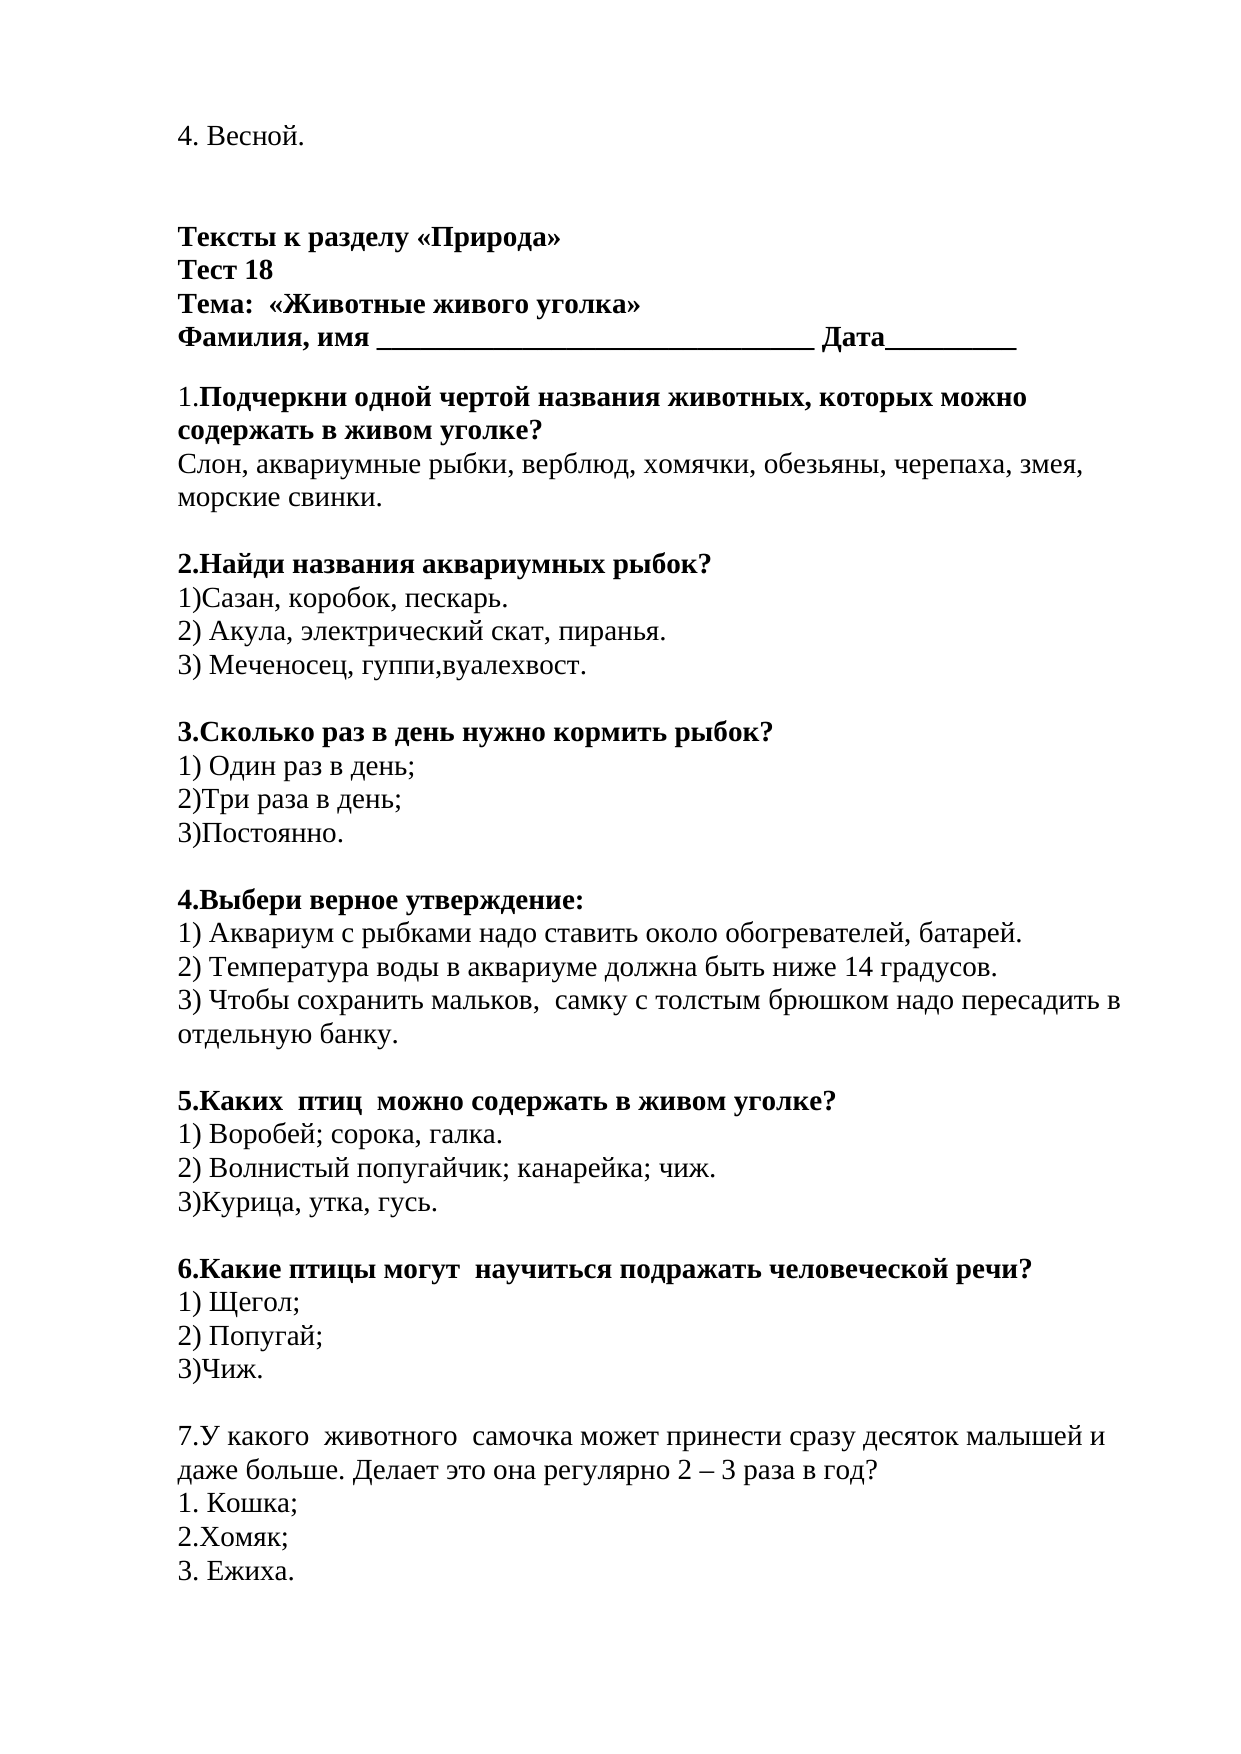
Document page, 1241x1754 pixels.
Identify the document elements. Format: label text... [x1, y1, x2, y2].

text 7.У какого животного самочка может принести сразу десяток малышей и даже больше. Делает это она регулярно 2 – 3 раза в год? [177, 1418, 1152, 1486]
text 3)Постоянно. [177, 815, 1152, 848]
text 2.Найди названия аквариумных рыбок? [177, 546, 1152, 580]
text 4.Выбери верное утверждение: [177, 882, 1152, 915]
text 1.Подчеркни одной чертой названия животных, которых можно содержать в живом уголке? [177, 379, 1152, 446]
text 1) Щегол; [177, 1284, 1152, 1318]
text 2)Три раза в день; [177, 781, 1152, 815]
text Фамилия, имя ______________________________ Дата_________ [177, 319, 1152, 353]
text 2) Попугай; [177, 1318, 1152, 1351]
text 1) Аквариум с рыбками надо ставить около обогревателей, батарей. [177, 915, 1152, 949]
text 6.Какие птицы могут научиться подражать человеческой речи? [177, 1251, 1152, 1284]
text 2) Волнистый попугайчик; канарейка; чиж. [177, 1150, 1152, 1184]
text Тест 18 [177, 252, 1152, 286]
text 1)Сазан, коробок, пескарь. [177, 580, 1152, 613]
text Тексты к разделу «Природа» [177, 219, 1152, 252]
text Тема: «Животные живого уголка» [177, 286, 1152, 319]
text 2) Акула, электрический скат, пиранья. [177, 613, 1152, 647]
text 3) Чтобы сохранить мальков, самку с толстым брюшком надо пересадить в отдельную банку. [177, 982, 1152, 1049]
text 1) Один раз в день; [177, 748, 1152, 781]
text 3. Ежиха. [177, 1553, 1152, 1586]
text Слон, аквариумные рыбки, верблюд, хомячки, обезьяны, черепаха, змея, морские свинки. [177, 446, 1152, 513]
text 4. Весной. [177, 118, 1152, 152]
text 5.Каких птиц можно содержать в живом уголке? [177, 1083, 1152, 1117]
text 3.Сколько раз в день нужно кормить рыбок? [177, 714, 1152, 748]
text 1. Кошка; [177, 1486, 1152, 1519]
text 1) Воробей; сорока, галка. [177, 1117, 1152, 1150]
text 3) Меченосец, гуппи,вуалехвост. [177, 647, 1152, 681]
text 2) Температура воды в аквариуме должна быть ниже 14 градусов. [177, 949, 1152, 982]
text 3)Курица, утка, гусь. [177, 1184, 1152, 1217]
text 2.Хомяк; [177, 1519, 1152, 1553]
text 3)Чиж. [177, 1351, 1152, 1385]
